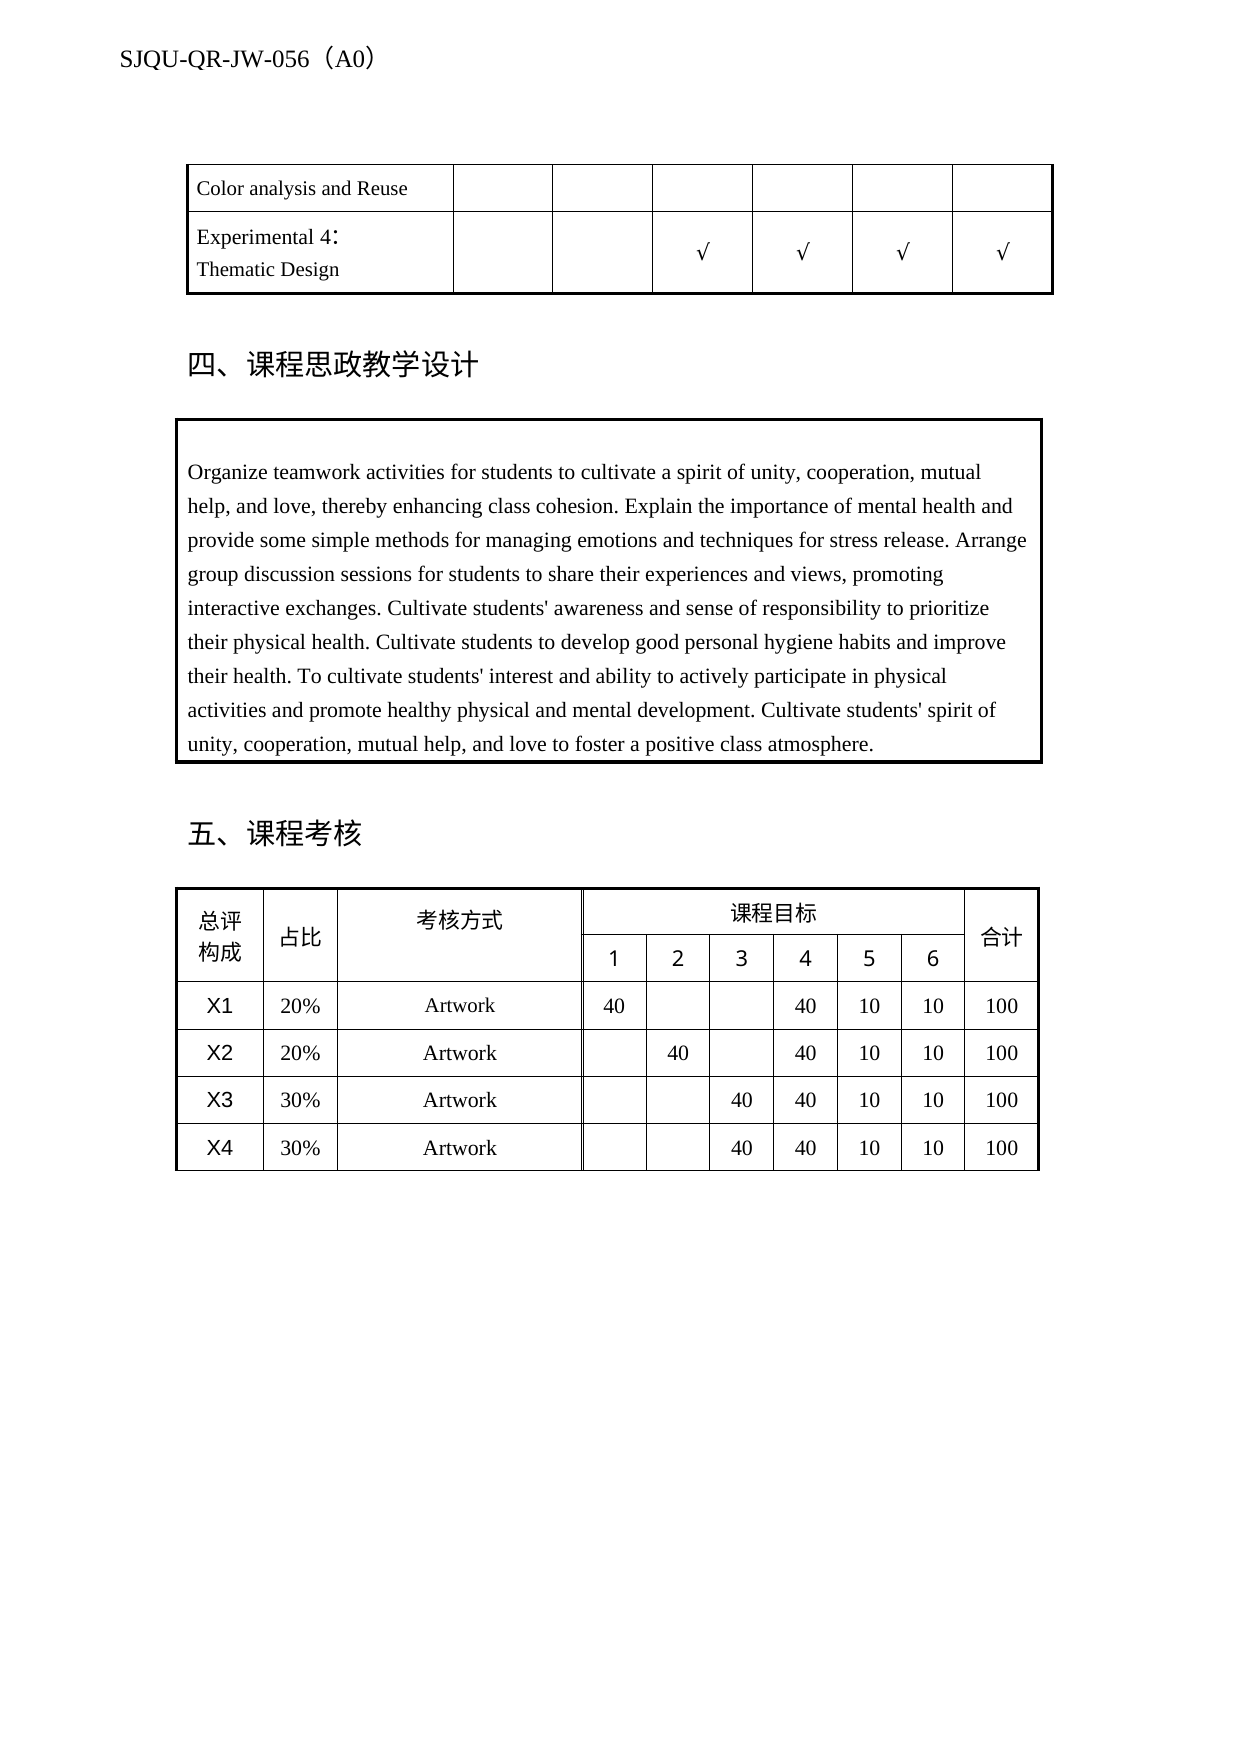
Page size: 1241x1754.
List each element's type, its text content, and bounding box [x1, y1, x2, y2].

table_cell [647, 982, 709, 1028]
table_cell 40 [710, 1124, 773, 1170]
table_cell 40 [774, 1030, 837, 1076]
table_cell √ [753, 165, 852, 211]
table_cell [647, 1124, 709, 1170]
table_cell 100 [965, 982, 1037, 1028]
table_cell √ [653, 165, 752, 211]
table_cell [454, 165, 552, 211]
table_cell [584, 1124, 646, 1170]
table_cell 40 [774, 1077, 837, 1123]
table_cell 10 [838, 1124, 901, 1170]
table_cell Artwork [338, 982, 581, 1028]
table_cell 20% [264, 982, 337, 1028]
table_cell 100 [965, 1077, 1037, 1123]
table_cell X3 [178, 1077, 263, 1123]
table_header 总评构成 [178, 890, 263, 981]
table_cell 3 [710, 935, 773, 981]
table_cell Artwork [338, 1077, 581, 1123]
table_cell 10 [838, 1077, 901, 1123]
table_cell 10 [902, 1077, 964, 1123]
table_cell [553, 212, 652, 292]
table_cell 10 [902, 1030, 964, 1076]
text 五、课程考核 [187, 797, 1053, 865]
table_cell X1 [178, 982, 263, 1028]
table_cell 40 [774, 1124, 837, 1170]
table_header 考核方式 [338, 890, 581, 981]
text 四、课程思政教学设计 [187, 329, 1053, 397]
table_cell 40 [584, 982, 646, 1028]
table_cell √ [953, 212, 1051, 292]
table_cell √ [753, 212, 852, 292]
table_cell 100 [965, 1124, 1037, 1170]
table_cell √ [953, 165, 1051, 211]
table_cell [584, 1030, 646, 1076]
table_cell 40 [710, 1077, 773, 1123]
table_cell 4 [774, 935, 837, 981]
table_cell [710, 982, 773, 1028]
table_cell [647, 1077, 709, 1123]
table_header 合计 [965, 890, 1037, 981]
table_cell 1 [584, 935, 646, 981]
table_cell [189, 165, 453, 211]
table_cell √ [653, 212, 752, 292]
table_header 课程目标 [584, 890, 964, 934]
table_header 占比 [264, 890, 337, 981]
table_cell 2 [647, 935, 709, 981]
table_cell Experimental 4： Thematic Design [189, 212, 453, 292]
table_cell 10 [838, 1030, 901, 1076]
table_cell 40 [647, 1030, 709, 1076]
table_cell 40 [774, 982, 837, 1028]
table_cell X2 [178, 1030, 263, 1076]
table_cell √ [853, 212, 952, 292]
table_cell X4 [178, 1124, 263, 1170]
table_cell 10 [902, 1124, 964, 1170]
table_cell 30% [264, 1124, 337, 1170]
table_cell 100 [965, 1030, 1037, 1076]
table_cell [553, 165, 652, 211]
table_cell [710, 1030, 773, 1076]
table_cell 20% [264, 1030, 337, 1076]
table_cell [454, 212, 552, 292]
table_header Organize teamwork activities for students to cultivate a spirit of unity, cooperation, mutual help, and love, thereby enhancing class cohesion. Explain the importance of mental health and provide some simple methods for managing emotions and techniques for stress release. Arrange group discussion sessions for students to share their experiences and views, promoting interactive exchanges. Cultivate students' awareness and sense of responsibility to prioritize their physical health. Cultivate students to develop good personal hygiene habits and improve their health. To cultivate students' interest and ability to actively participate in physical activities and promote healthy physical and mental development. Cultivate students' spirit of unity, cooperation, mutual help, and love to foster a positive class atmosphere. [178, 421, 1040, 760]
table_cell 5 [838, 935, 901, 981]
table_cell 10 [902, 982, 964, 1028]
table_cell 6 [902, 935, 964, 981]
table_cell √ [853, 165, 952, 211]
table_cell 10 [838, 982, 901, 1028]
table_cell Artwork [338, 1124, 581, 1170]
table_cell [584, 1077, 646, 1123]
table_cell 30% [264, 1077, 337, 1123]
table_cell Artwork [338, 1030, 581, 1076]
